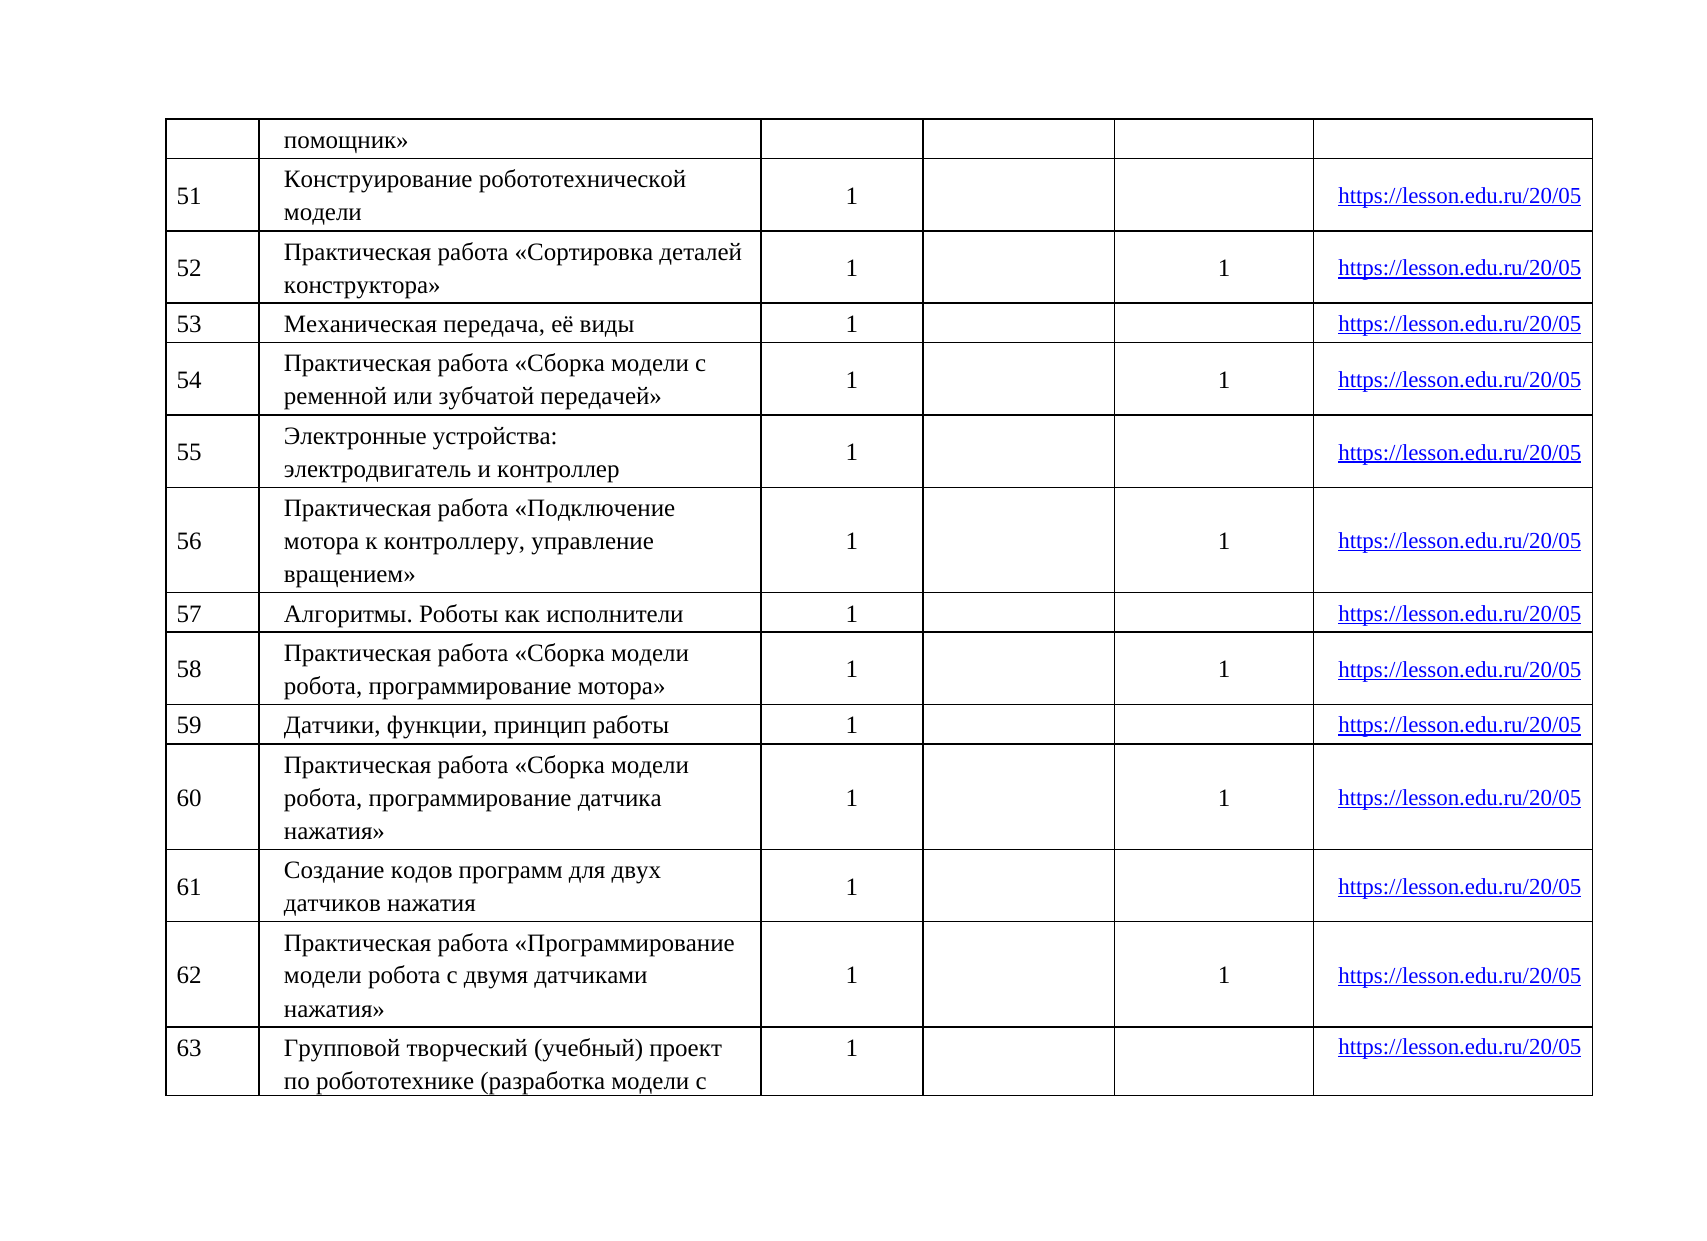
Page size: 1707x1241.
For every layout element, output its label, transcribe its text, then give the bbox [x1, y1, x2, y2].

table_cell [924, 850, 1114, 921]
table_cell [924, 120, 1114, 157]
table_cell Датчики, функции, принцип работы [260, 705, 760, 743]
table_cell 1 [1115, 120, 1313, 157]
table_cell [1115, 304, 1313, 342]
table_cell 1 [1115, 488, 1313, 592]
table_cell [924, 488, 1114, 592]
table_cell Практическая работа «Программирование модели робота с двумя датчиками нажатия» [260, 922, 760, 1026]
table_cell 50 [167, 120, 258, 157]
table_cell 63 [167, 1028, 258, 1095]
table_cell 1 [762, 343, 922, 414]
table_cell Практическая работа «Сортировка деталей конструктора» [260, 232, 760, 302]
table_cell https://lesson.edu.ru/20/05 [1314, 232, 1592, 302]
table_cell [1115, 850, 1313, 921]
table_cell [924, 633, 1114, 704]
table_cell https://lesson.edu.ru/20/05 [1314, 705, 1592, 743]
table_cell 51 [167, 159, 258, 230]
table_cell [924, 705, 1114, 743]
table_cell https://lesson.edu.ru/20/05 [1314, 343, 1592, 414]
table_cell https://lesson.edu.ru/20/05 [1314, 304, 1592, 342]
table_cell [1115, 593, 1313, 631]
table_cell Алгоритмы. Роботы как исполнители [260, 593, 760, 631]
table_cell 59 [167, 705, 258, 743]
table_cell [1115, 705, 1313, 743]
table_cell [1115, 1028, 1313, 1095]
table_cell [1314, 1028, 1592, 1095]
table_cell 1 [762, 745, 922, 848]
table_cell 1 [1115, 633, 1313, 704]
table_cell 1 [762, 850, 922, 921]
table_cell [924, 593, 1114, 631]
table_cell 60 [167, 745, 258, 848]
table_cell [924, 922, 1114, 1026]
table_cell 61 [167, 850, 258, 921]
table_cell 1 [762, 120, 922, 157]
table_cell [260, 1028, 760, 1095]
table_cell [924, 232, 1114, 302]
table_cell https://lesson.edu.ru/20/05 [1314, 593, 1592, 631]
table_cell Практическая работа «Сборка модели робота, программирование датчика нажатия» [260, 745, 760, 848]
table_cell 1 [762, 416, 922, 486]
table_cell Механическая передача, её виды [260, 304, 760, 342]
table_cell Практическая работа «Сборка модели с ременной или зубчатой передачей» [260, 343, 760, 414]
table_cell 1 [762, 304, 922, 342]
table_cell 53 [167, 304, 258, 342]
table_cell Практическая работа «Подключение мотора к контроллеру, управление вращением» [260, 488, 760, 592]
table_cell [924, 343, 1114, 414]
table_cell Создание кодов программ для двух датчиков нажатия [260, 850, 760, 921]
table_cell https://lesson.edu.ru/20/05 [1314, 159, 1592, 230]
table_cell [1115, 416, 1313, 486]
table_cell Практическая работа «Сборка модели робота, программирование мотора» [260, 633, 760, 704]
table_cell 52 [167, 232, 258, 302]
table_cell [1314, 120, 1592, 157]
table_cell https://lesson.edu.ru/20/05 [1314, 416, 1592, 486]
table_cell 56 [167, 488, 258, 592]
table_cell [924, 416, 1114, 486]
table_cell [924, 304, 1114, 342]
table_cell 1 [1115, 922, 1313, 1026]
table_cell [924, 1028, 1114, 1095]
table_cell https://lesson.edu.ru/20/05 [1314, 850, 1592, 921]
table_cell https://lesson.edu.ru/20/05 [1314, 488, 1592, 592]
table_cell 58 [167, 633, 258, 704]
table_cell Конструирование робототехнической модели [260, 159, 760, 230]
table_cell 1 [1115, 745, 1313, 848]
table_cell 1 [1115, 343, 1313, 414]
table_cell 1 [1115, 232, 1313, 302]
table_cell 57 [167, 593, 258, 631]
table_cell Электронные устройства: электродвигатель и контроллер [260, 416, 760, 486]
table_cell https://lesson.edu.ru/20/05 [1314, 745, 1592, 848]
table_cell [1115, 159, 1313, 230]
table_cell 62 [167, 922, 258, 1026]
table_cell 55 [167, 416, 258, 486]
table_cell 1 [762, 232, 922, 302]
table_cell 1 [762, 593, 922, 631]
table_cell 1 [762, 159, 922, 230]
table_cell [924, 159, 1114, 230]
table_cell 1 [762, 705, 922, 743]
table_cell 1 [762, 633, 922, 704]
table_cell [924, 745, 1114, 848]
table_cell 1 [762, 922, 922, 1026]
table_cell https://lesson.edu.ru/20/05 [1314, 922, 1592, 1026]
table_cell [260, 120, 760, 157]
table_cell https://lesson.edu.ru/20/05 [1314, 633, 1592, 704]
table_cell 54 [167, 343, 258, 414]
table_cell 1 [762, 488, 922, 592]
table_cell 1 [762, 1028, 922, 1095]
